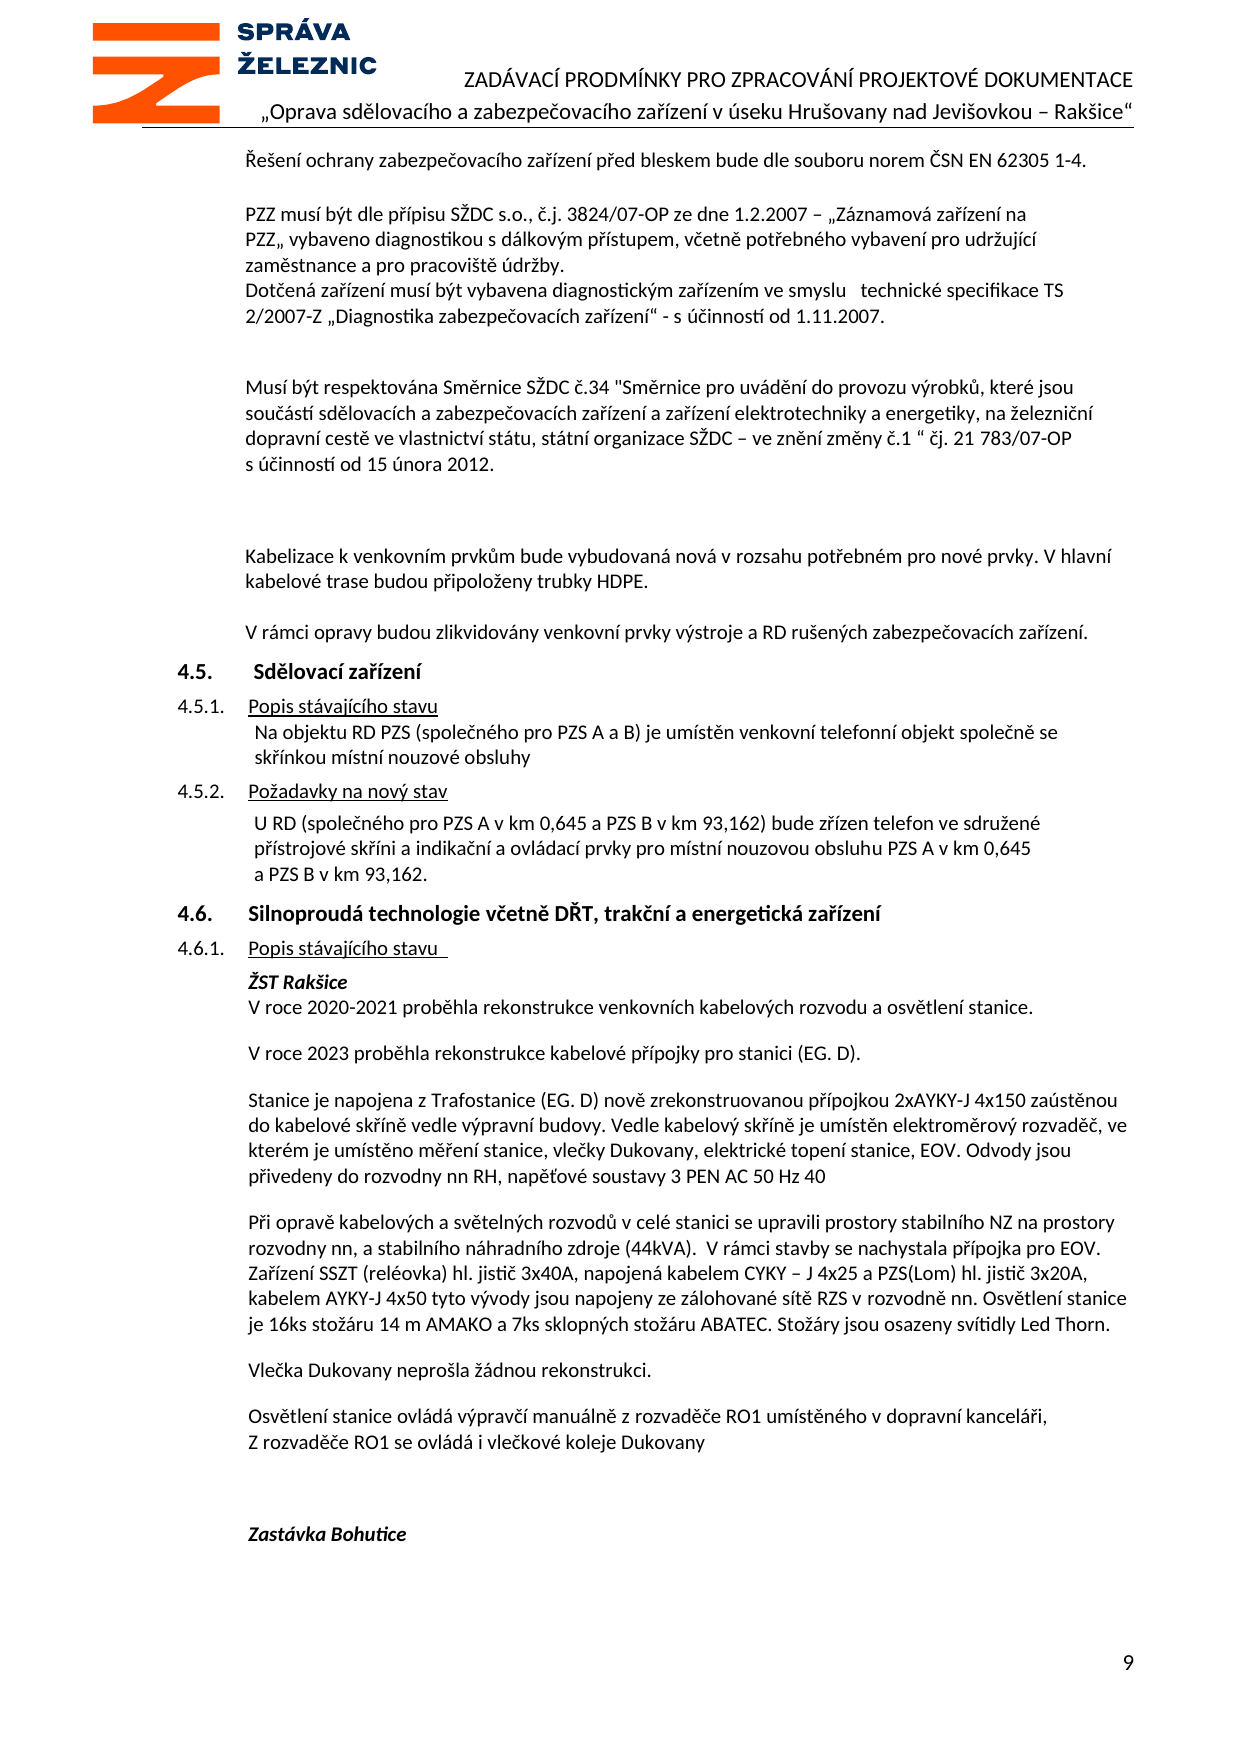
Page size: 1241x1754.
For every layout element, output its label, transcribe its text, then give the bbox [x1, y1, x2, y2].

text Kabelizace k venkovním prvkům bude vybudovaná nová v rozsahu potřebném pro nové prvky. V hlavní kabelové trase budou připoloženy trubky HDPE. [245, 543, 1134, 594]
list Musí být respektována Směrnice SŽDC č.34 "Směrnice pro uvádění do provozu výrobků, které jsou součástí sdělovacích a zabezpečovacích zařízení a zařízení elektrotechniky a energetiky, na železniční dopravní cestě ve vlastnictví státu, státní organizace SŽDC – ve znění změny č.1 “ čj. 21 783/07-OP s účinností od 15 února 2012. [245, 374, 1134, 476]
list Při opravě kabelových a světelných rozvodů v celé stanici se upravili prostory stabilního NZ na prostory rozvodny nn, a stabilního náhradního zdroje (44kVA). V rámci stavby se nachystala přípojka pro EOV. Zařízení SSZT (reléovka) hl. jistič 3x40A, napojená kabelem CYKY – J 4x25 a PZS(Lom) hl. jistič 3x20A, kabelem AYKY-J 4x50 tyto vývody jsou napojeny ze zálohované sítě RZS v rozvodně nn. Osvětlení stanice je 16ks stožáru 14 m AMAKO a 7ks sklopných stožáru ABATEC. Stožáry jsou osazeny svítidly Led Thorn. [248, 1209, 1134, 1336]
list V roce 2023 proběhla rekonstrukce kabelové přípojky pro stanici (EG. D). [248, 1041, 1134, 1066]
list Stanice je napojena z Trafostanice (EG. D) nově zrekonstruovanou přípojkou 2xAYKY-J 4x150 zaústěnou do kabelové skříně vedle výpravní budovy. Vedle kabelový skříně je umístěn elektroměrový rozvaděč, ve kterém je umístěno měření stanice, vlečky Dukovany, elektrické topení stanice, EOV. Odvody jsou přivedeny do rozvodny nn RH, napěťové soustavy 3 PEN AC 50 Hz 40 [248, 1087, 1134, 1188]
text V rámci opravy budou zlikvidovány venkovní prvky výstroje a RD rušených zabezpečovacích zařízení. [245, 619, 1134, 645]
list V roce 2020-2021 proběhla rekonstrukce venkovních kabelových rozvodu a osvětlení stanice. [248, 994, 1134, 1020]
list Zastávka Bohutice [248, 1521, 1134, 1547]
list ŽST Rakšice [248, 969, 1134, 994]
list Osvětlení stanice ovládá výpravčí manuálně z rozvaděče RO1 umístěného v dopravní kanceláři, Z rozvaděče RO1 se ovládá i vlečkové koleje Dukovany [248, 1403, 1134, 1454]
list U RD (společného pro PZS A v km 0,645 a PZS B v km 93,162) bude zřízen telefon ve sdružené přístrojové skříni a indikační a ovládací prvky pro místní nouzovou obsluhu PZS A v km 0,645 a PZS B v km 93,162. [254, 810, 1134, 886]
text Sdělovací zařízení [177, 657, 1134, 685]
text Popis stávajícího stavu [177, 694, 1134, 719]
text Silnoproudá technologie včetně DŘT, trakční a energetická zařízení [177, 899, 1134, 927]
text Řešení ochrany zabezpečovacího zařízení před bleskem bude dle souboru norem ČSN EN 62305 1-4. [245, 148, 1134, 201]
text Požadavky na nový stav [177, 778, 1134, 804]
text Na objektu RD PZS (společného pro PZS A a B) je umístěn venkovní telefonní objekt společně se skřínkou místní nouzové obsluhy [254, 719, 1134, 770]
text PZZ musí být dle přípisu SŽDC s.o., č.j. 3824/07-OP ze dne 1.2.2007 – „Záznamová zařízení na PZZ„ vybaveno diagnostikou s dálkovým přístupem, včetně potřebného vybavení pro udržující zaměstnance a pro pracoviště údržby. [245, 201, 1134, 277]
list Vlečka Dukovany neprošla žádnou rekonstrukci. [248, 1357, 1134, 1383]
text Dotčená zařízení musí být vybavena diagnostickým zařízením ve smyslu technické specifikace TS 2/2007-Z „Diagnostika zabezpečovacích zařízení“ - s účinností od 1.11.2007. [245, 277, 1134, 328]
text Popis stávajícího stavu [177, 935, 1134, 961]
